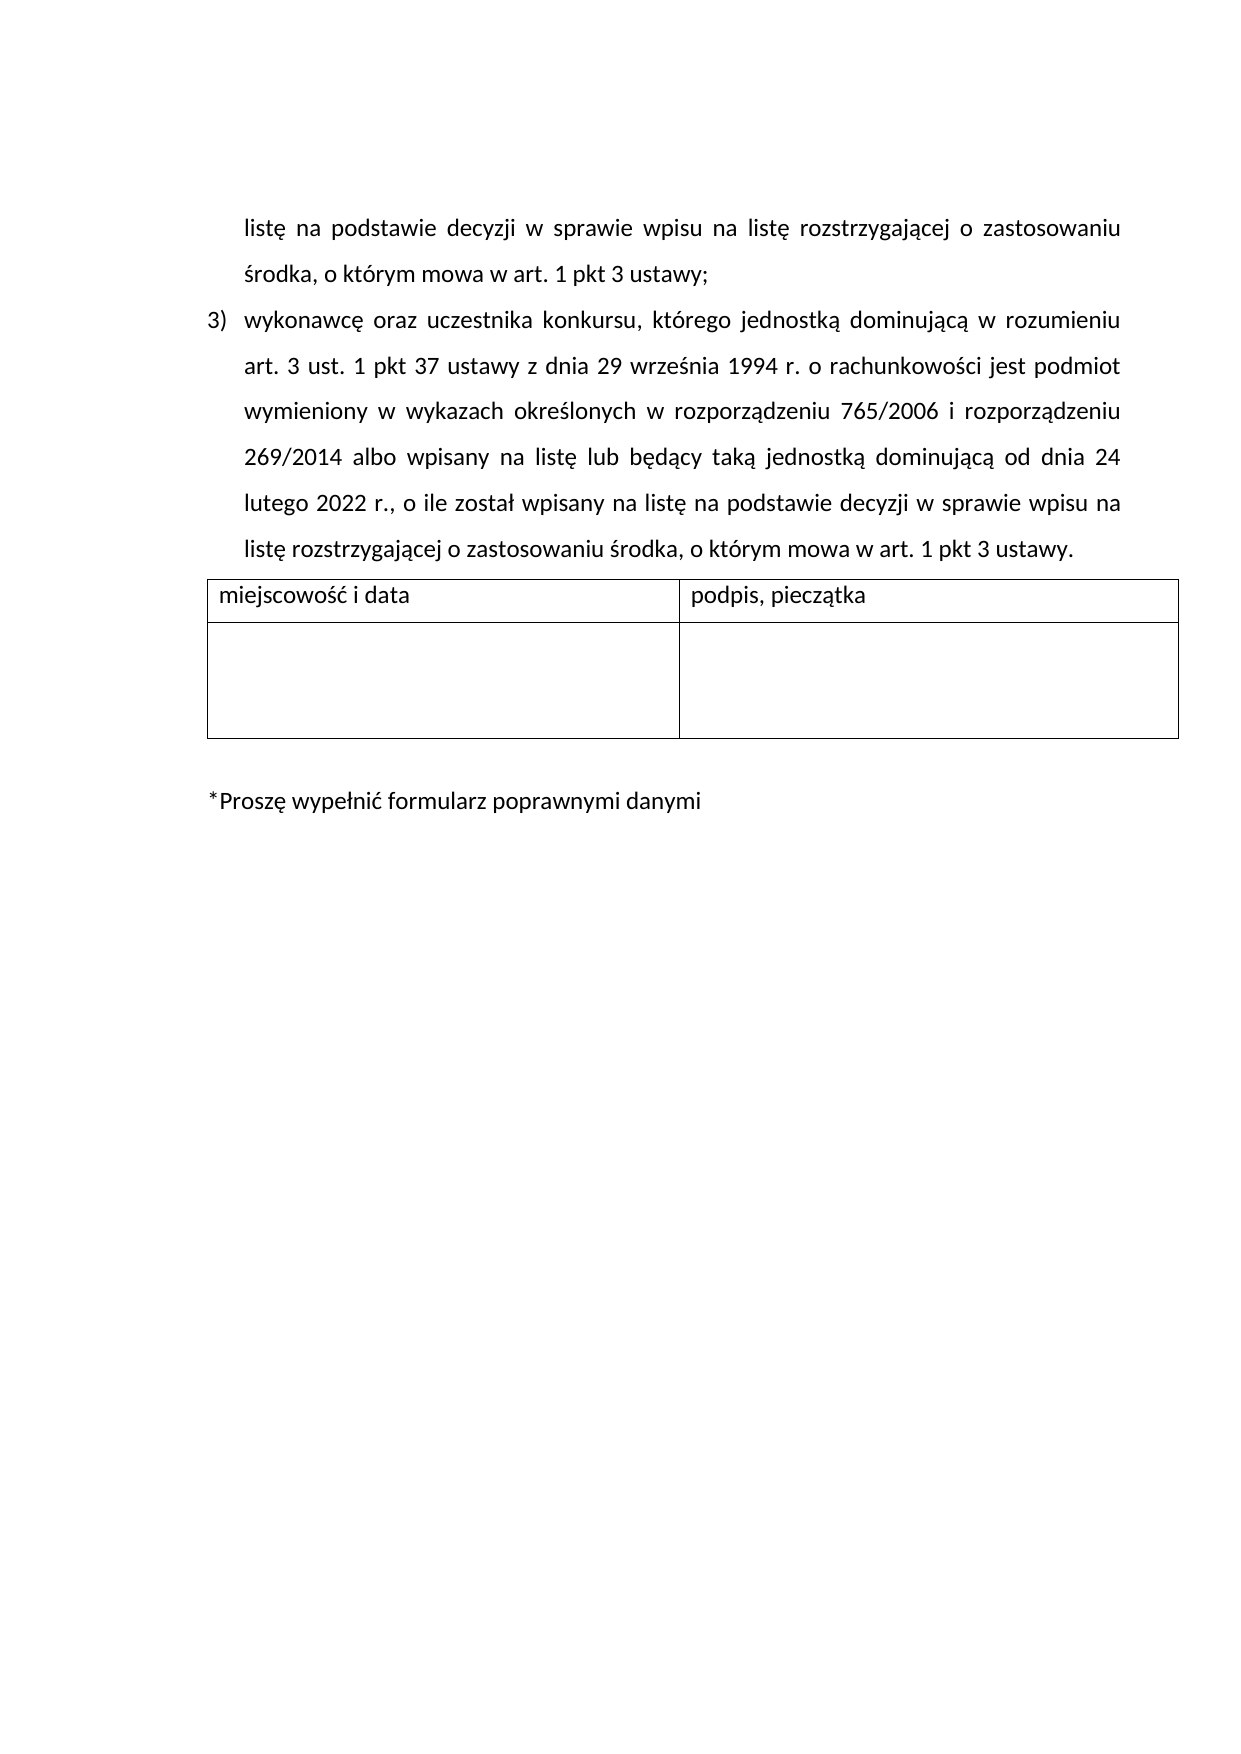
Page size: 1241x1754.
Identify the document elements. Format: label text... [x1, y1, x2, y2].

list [207, 213, 1122, 289]
text *Proszę wypełnić formularz poprawnymi danymi [207, 785, 1122, 815]
table_cell [680, 623, 1178, 738]
list wykonawcę oraz uczestnika konkursu, którego jednostką dominującą w rozumieniu art. 3 ust. 1 pkt 37 ustawy z dnia 29 września 1994 r. o rachunkowości jest podmiot wymieniony w wykazach określonych w rozporządzeniu 765/2006 i rozporządzeniu 269/2014 albo wpisany na listę lub będący taką jednostką dominującą od dnia 24 lutego 2022 r., o ile został wpisany na listę na podstawie decyzji w sprawie wpisu na listę rozstrzygającej o zastosowaniu środka, o którym mowa w art. 1 pkt 3 ustawy. [207, 304, 1122, 563]
table_header podpis, pieczątka [680, 580, 1178, 622]
table_header miejscowość i data [208, 580, 679, 622]
table_cell [208, 623, 679, 738]
